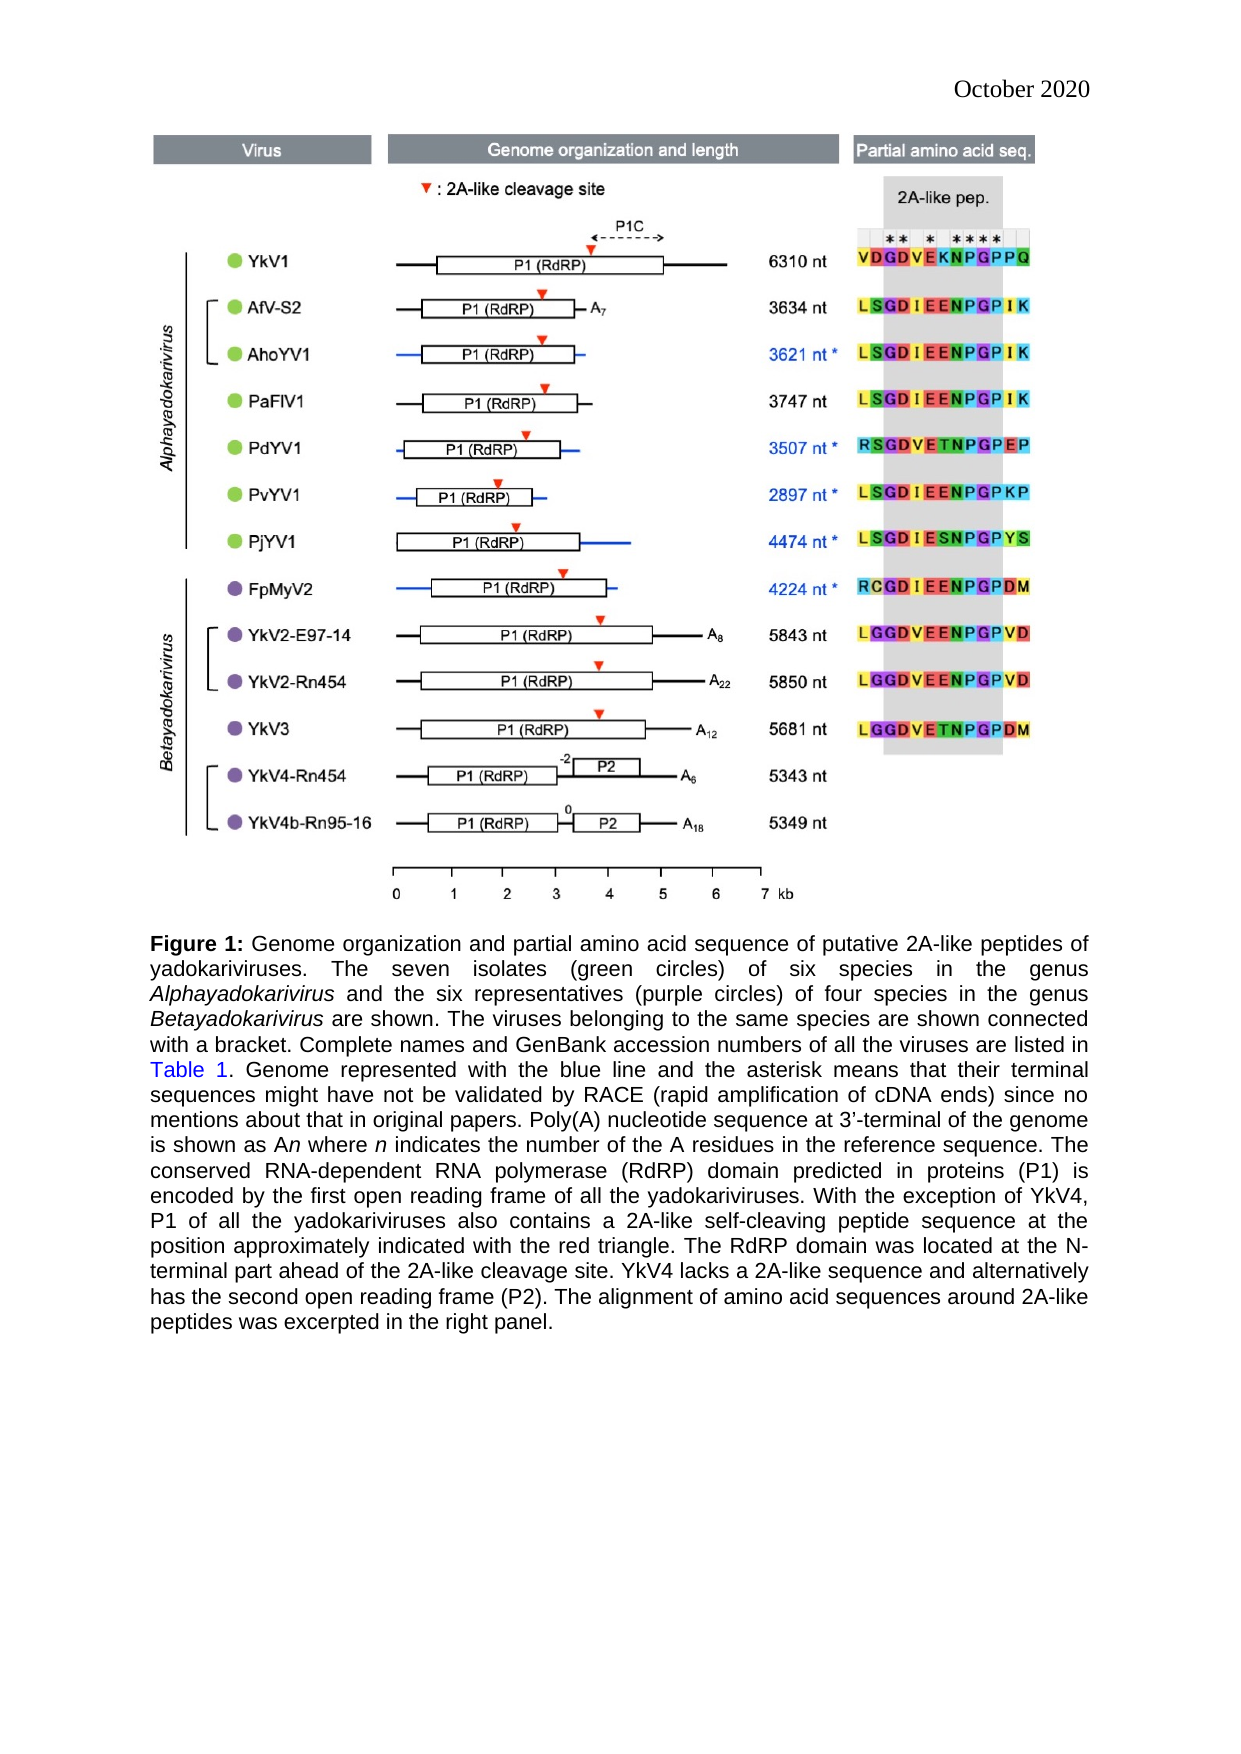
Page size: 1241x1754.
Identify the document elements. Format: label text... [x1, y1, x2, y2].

picture [150, 132, 1036, 902]
text Figure 1: Genome organization and partial amino acid sequence of putative 2A-like peptides of yadokariviruses. The seven isolates (green circles) of six species in the genus Alphayadokarivirus and the six representatives (purple circles) of four species in the genus Betayadokarivirus are shown. The viruses belonging to the same species are shown connected with a bracket. Complete names and GenBank accession numbers of all the viruses are listed in Table 1. Genome represented with the blue line and the asterisk means that their terminal sequences might have not be validated by RACE (rapid amplification of cDNA ends) since no mentions about that in original papers. Poly(A) nucleotide sequence at 3’-terminal of the genome is shown as An where n indicates the number of the A residues in the reference sequence. The conserved RNA-dependent RNA polymerase (RdRP) domain predicted in proteins (P1) is encoded by the first open reading frame of all the yadokariviruses. With the exception of YkV4, P1 of all the yadokariviruses also contains a 2A-like self-cleaving peptide sequence at the position approximately indicated with the red triangle. The RdRP domain was located at the N-terminal part ahead of the 2A-like cleavage site. YkV4 lacks a 2A-like sequence and alternatively has the second open reading frame (P2). The alignment of amino acid sequences around 2A-like peptides was excerpted in the right panel. [150, 931, 1090, 1334]
